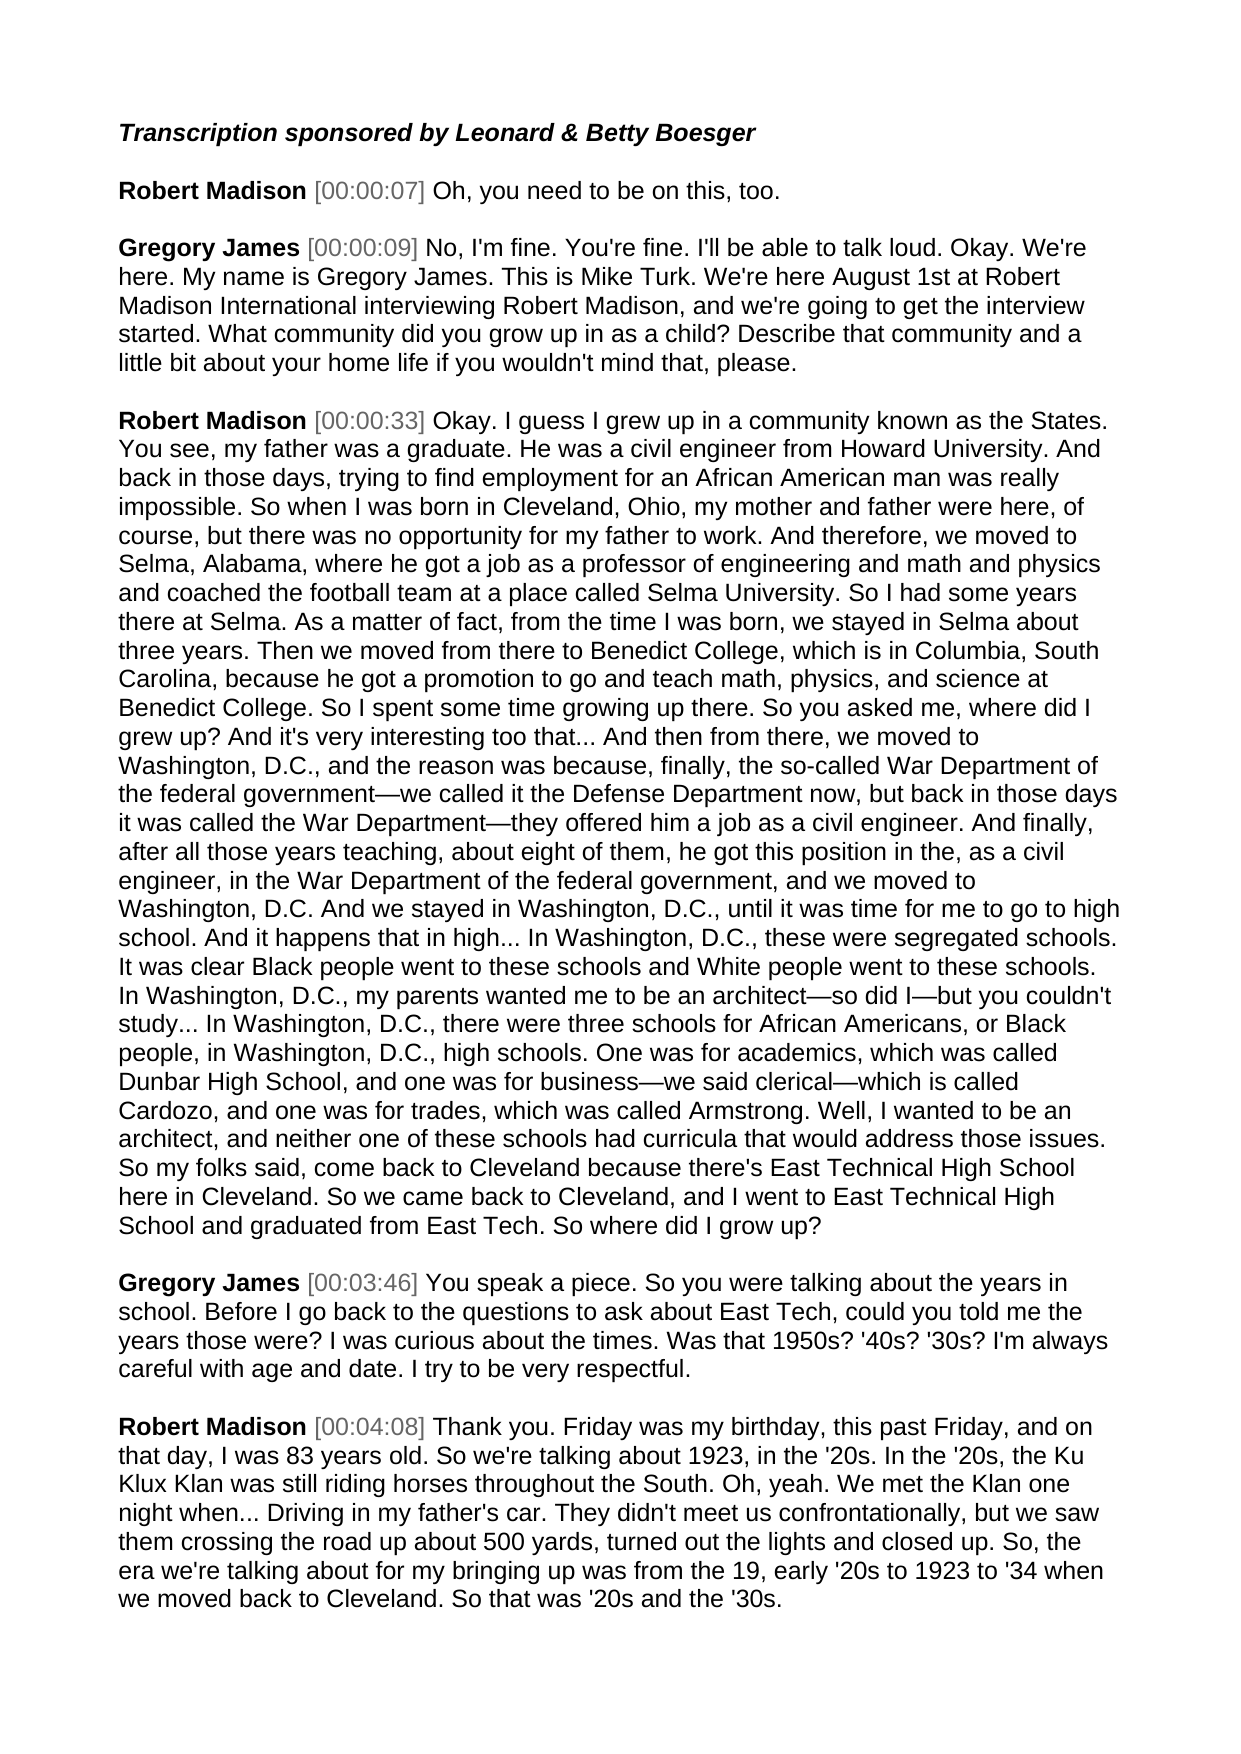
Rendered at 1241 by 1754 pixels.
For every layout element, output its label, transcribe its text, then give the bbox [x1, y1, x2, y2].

text Robert Madison [00:00:07] Oh, you need to be on this, too. [118, 176, 1122, 204]
text Robert Madison [00:00:33] Okay. I guess I grew up in a community known as the States. You see, my father was a graduate. He was a civil engineer from Howard University. And back in those days, trying to find employment for an African American man was really impossible. So when I was born in Cleveland, Ohio, my mother and father were here, of course, but there was no opportunity for my father to work. And therefore, we moved to Selma, Alabama, where he got a job as a professor of engineering and math and physics and coached the football team at a place called Selma University. So I had some years there at Selma. As a matter of fact, from the time I was born, we stayed in Selma about three years. Then we moved from there to Benedict College, which is in Columbia, South Carolina, because he got a promotion to go and teach math, physics, and science at Benedict College. So I spent some time growing up there. So you asked me, where did I grew up? And it's very interesting too that... And then from there, we moved to Washington, D.C., and the reason was because, finally, the so-called War Department of the federal government—we called it the Defense Department now, but back in those days it was called the War Department—they offered him a job as a civil engineer. And finally, after all those years teaching, about eight of them, he got this position in the, as a civil engineer, in the War Department of the federal government, and we moved to Washington, D.C. And we stayed in Washington, D.C., until it was time for me to go to high school. And it happens that in high... In Washington, D.C., these were segregated schools. It was clear Black people went to these schools and White people went to these schools. In Washington, D.C., my parents wanted me to be an architect—so did I—but you couldn't study... In Washington, D.C., there were three schools for African Americans, or Black people, in Washington, D.C., high schools. One was for academics, which was called Dunbar High School, and one was for business—we said clerical—which is called Cardozo, and one was for trades, which was called Armstrong. Well, I wanted to be an architect, and neither one of these schools had curricula that would address those issues. So my folks said, come back to Cleveland because there's East Technical High School here in Cleveland. So we came back to Cleveland, and I went to East Technical High School and graduated from East Tech. So where did I grow up? [118, 406, 1122, 1239]
text Transcription sponsored by Leonard & Betty Boesger [118, 118, 1122, 147]
text Robert Madison [00:04:08] Thank you. Friday was my birthday, this past Friday, and on that day, I was 83 years old. So we're talking about 1923, in the '20s. In the '20s, the Ku Klux Klan was still riding horses throughout the South. Oh, yeah. We met the Klan one night when... Driving in my father's car. They didn't meet us confrontationally, but we saw them crossing the road up about 500 yards, turned out the lights and closed up. So, the era we're talking about for my bringing up was from the 19, early '20s to 1923 to '34 when we moved back to Cleveland. So that was '20s and the '30s. [118, 1412, 1122, 1613]
text Gregory James [00:00:09] No, I'm fine. You're fine. I'll be able to talk loud. Okay. We're here. My name is Gregory James. This is Mike Turk. We're here August 1st at Robert Madison International interviewing Robert Madison, and we're going to get the interview started. What community did you grow up in as a child? Describe that community and a little bit about your home life if you wouldn't mind that, please. [118, 233, 1122, 377]
text Gregory James [00:03:46] You speak a piece. So you were talking about the years in school. Before I go back to the questions to ask about East Tech, could you told me the years those were? I was curious about the times. Was that 1950s? '40s? '30s? I'm always careful with age and date. I try to be very respectful. [118, 1268, 1122, 1383]
